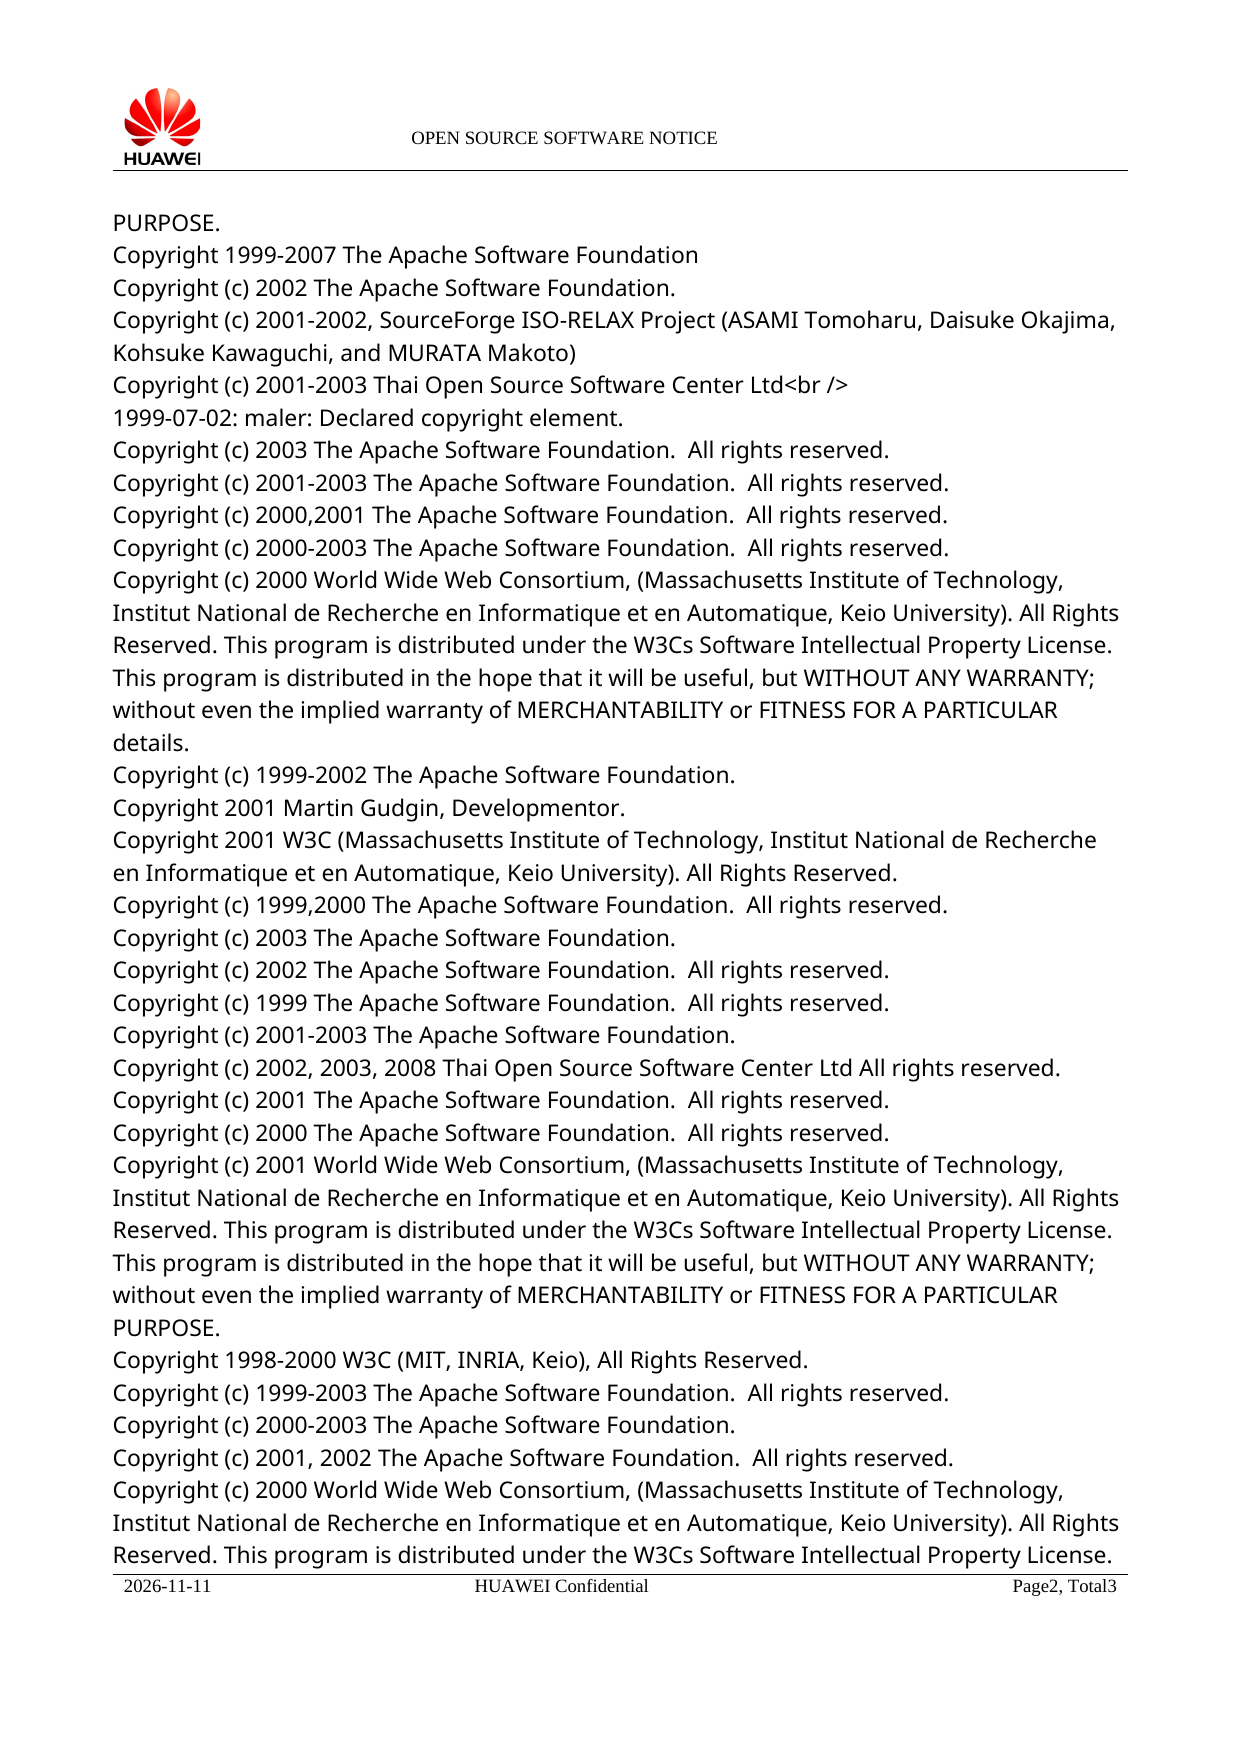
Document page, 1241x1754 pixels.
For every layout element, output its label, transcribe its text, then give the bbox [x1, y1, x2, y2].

picture [124, 88, 201, 165]
